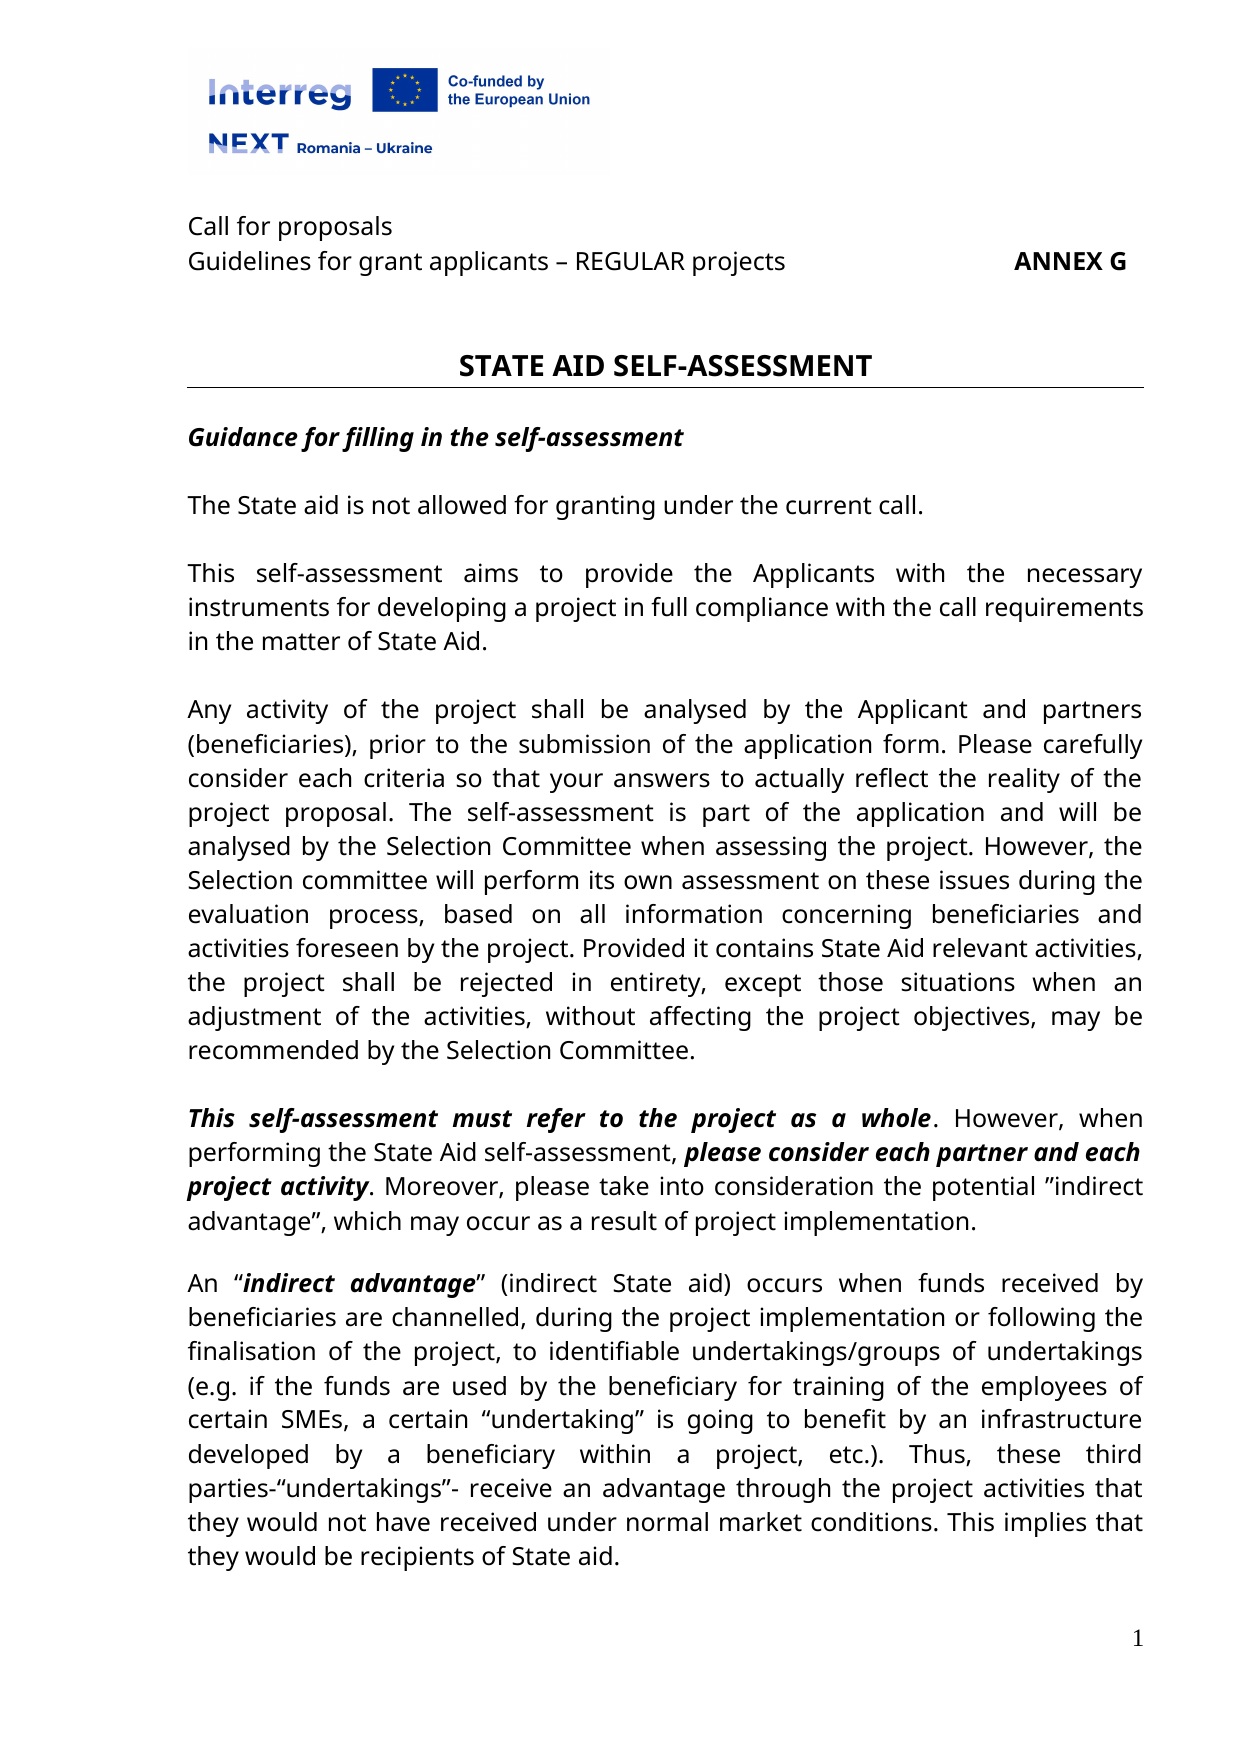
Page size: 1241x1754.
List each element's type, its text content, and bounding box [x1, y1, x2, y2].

subtitle STATE AID SELF-ASSESSMENT [187, 346, 1144, 387]
picture [187, 46, 612, 175]
text The State aid is not allowed for granting under the current call. [187, 488, 1144, 522]
text Guidance for filling in the self-assessment [187, 420, 1144, 454]
text This self-assessment aims to provide the Applicants with the necessary instruments for developing a project in full compliance with the call requirements in the matter of State Aid. [187, 556, 1144, 658]
text Any activity of the project shall be analysed by the Applicant and partners (beneficiaries), prior to the submission of the application form. Please carefully consider each criteria so that your answers to actually reflect the reality of the project proposal. The self-assessment is part of the application and will be analysed by the Selection Committee when assessing the project. However, the Selection committee will perform its own assessment on these issues during the evaluation process, based on all information concerning beneficiaries and activities foreseen by the project. Provided it contains State Aid relevant activities, the project shall be rejected in entirety, except those situations when an adjustment of the activities, without affecting the project objectives, may be recommended by the Selection Committee. [187, 692, 1144, 1067]
text An “indirect advantage” (indirect State aid) occurs when funds received by beneficiaries are channelled, during the project implementation or following the finalisation of the project, to identifiable undertakings/groups of undertakings (e.g. if the funds are used by the beneficiary for training of the employees of certain SMEs, a certain “undertaking” is going to benefit by an infrastructure developed by a beneficiary within a project, etc.). Thus, these third parties-“undertakings”- receive an advantage through the project activities that they would not have received under normal market conditions. This implies that they would be recipients of State aid. [187, 1266, 1144, 1572]
text This self-assessment must refer to the project as a whole. However, when performing the State Aid self-assessment, please consider each partner and each project activity. Moreover, please take into consideration the potential ”indirect advantage”, which may occur as a result of project implementation. [187, 1101, 1144, 1237]
